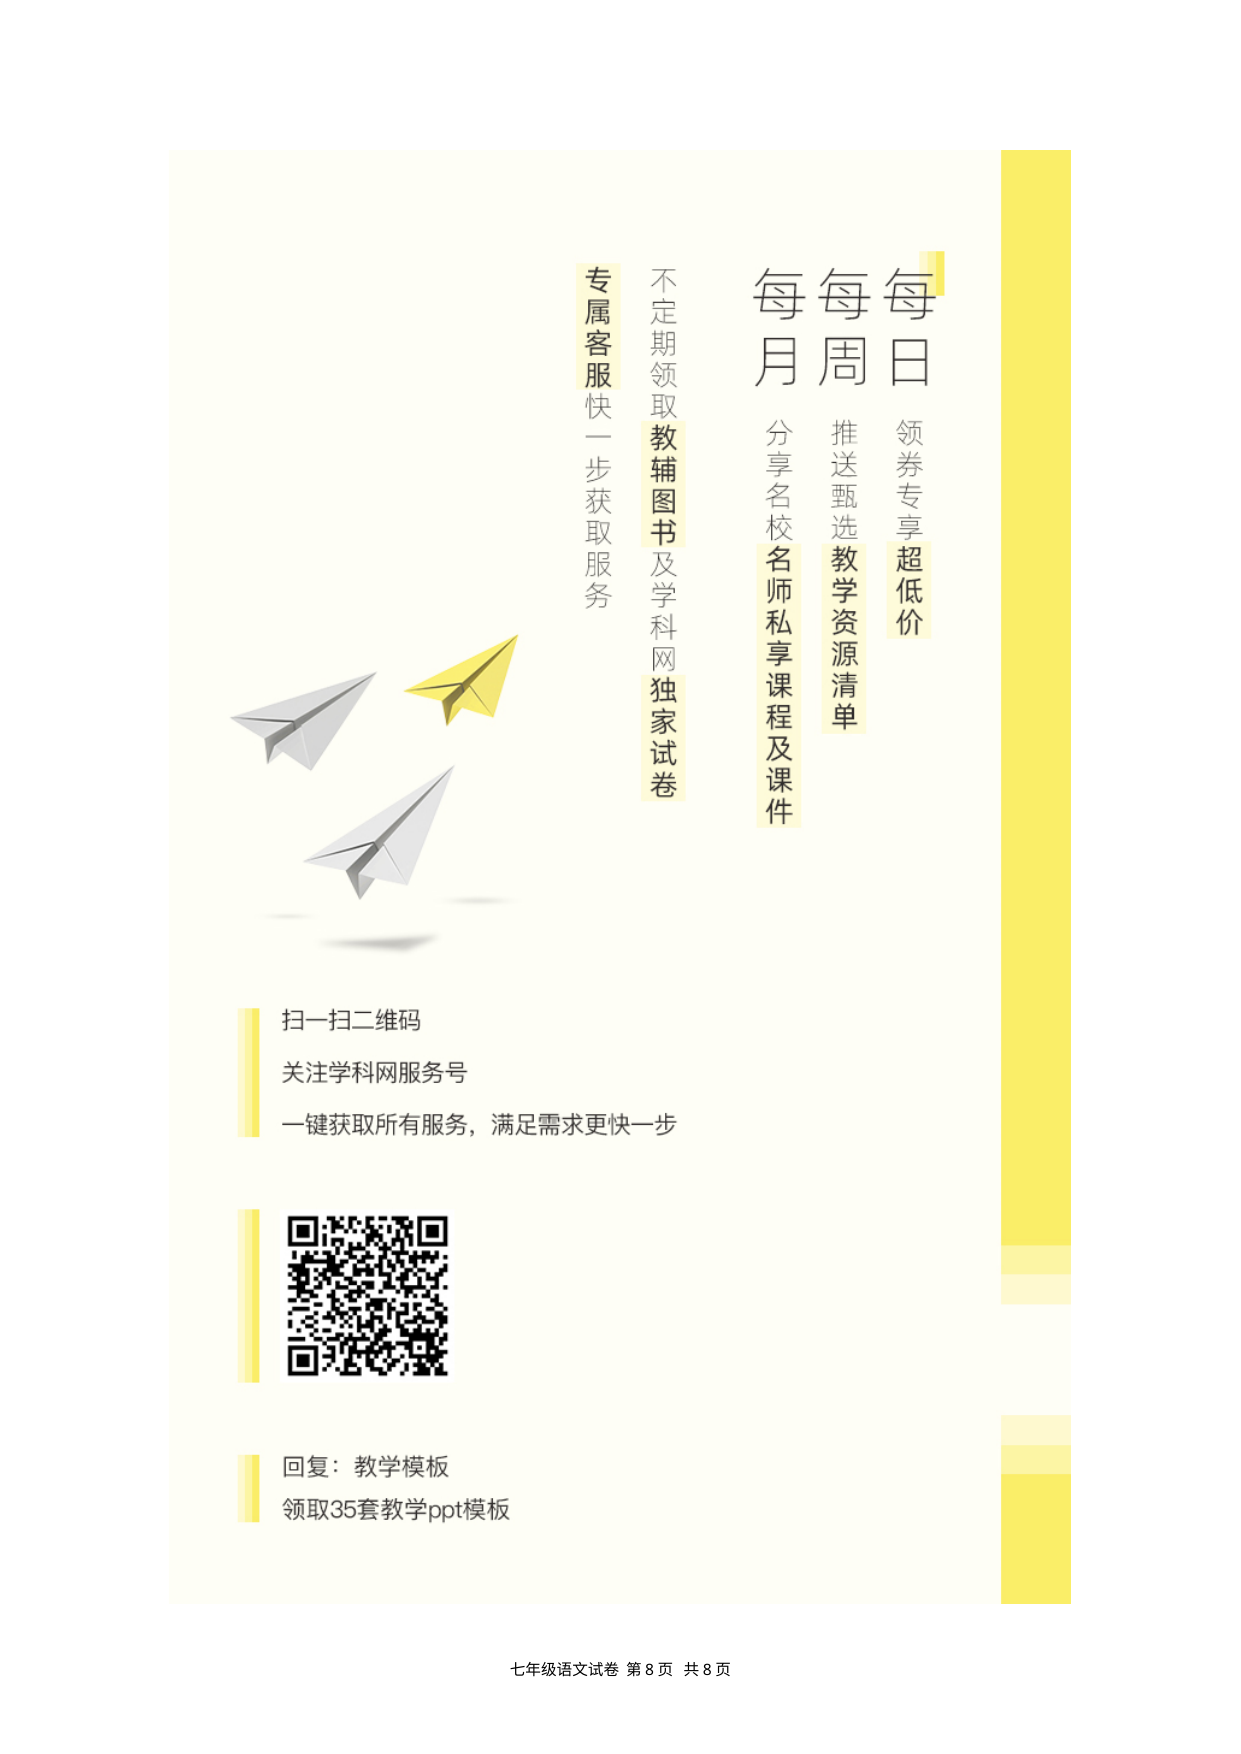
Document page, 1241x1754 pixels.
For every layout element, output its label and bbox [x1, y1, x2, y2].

picture [168, 150, 1071, 1604]
